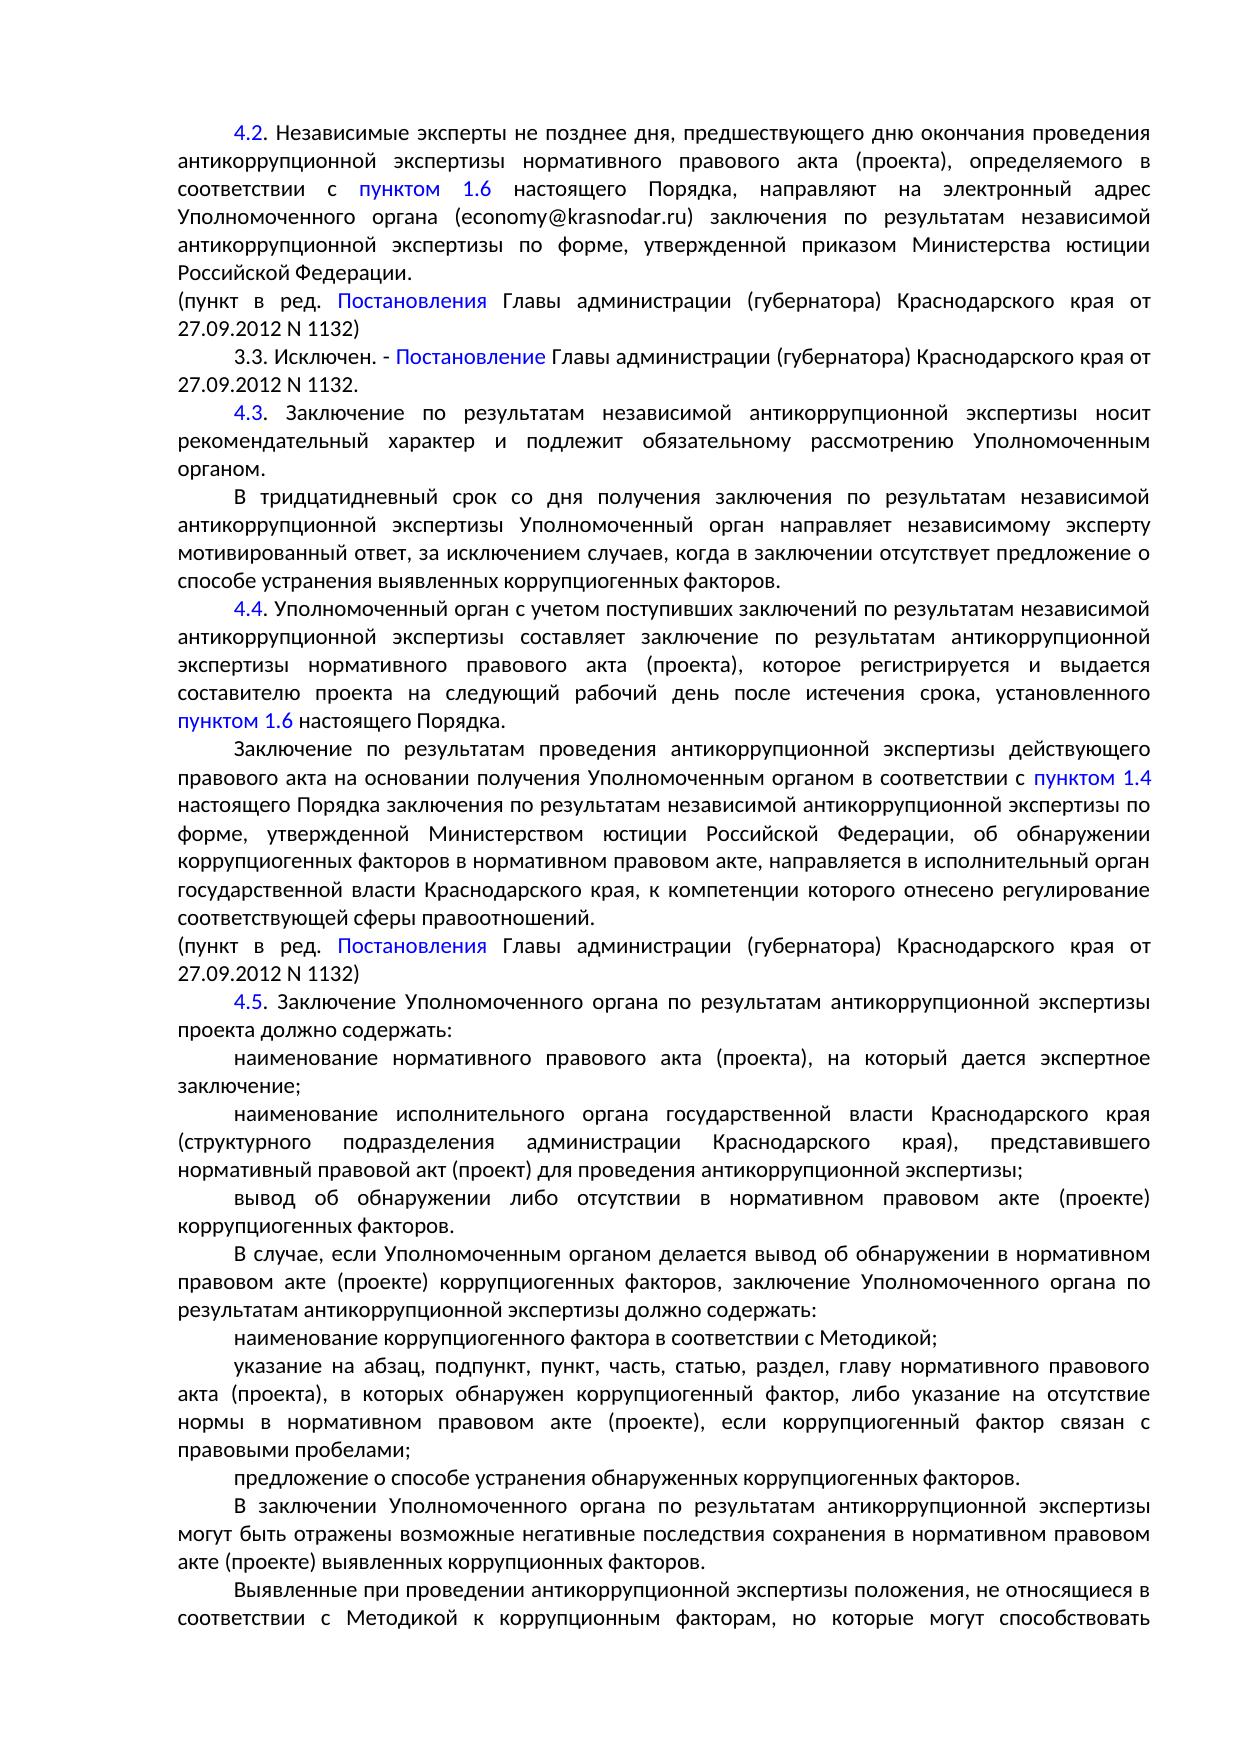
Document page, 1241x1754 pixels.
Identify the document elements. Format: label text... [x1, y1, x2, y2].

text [177, 1575, 1152, 1631]
text вывод об обнаружении либо отсутствии в нормативном правовом акте (проекте) коррупциогенных факторов. [177, 1183, 1152, 1239]
text 4.4. Уполномоченный орган с учетом поступивших заключений по результатам независимой антикоррупционной экспертизы составляет заключение по результатам антикоррупционной экспертизы нормативного правового акта (проекта), которое регистрируется и выдается составителю проекта на следующий рабочий день после истечения срока, установленного пунктом 1.6 настоящего Порядка. [177, 594, 1152, 734]
text В тридцатидневный срок со дня получения заключения по результатам независимой антикоррупционной экспертизы Уполномоченный орган направляет независимому эксперту мотивированный ответ, за исключением случаев, когда в заключении отсутствует предложение о способе устранения выявленных коррупциогенных факторов. [177, 482, 1152, 594]
text (пункт в ред. Постановления Главы администрации (губернатора) Краснодарского края от 27.09.2012 N 1132) [177, 931, 1152, 987]
text 4.5. Заключение Уполномоченного органа по результатам антикоррупционной экспертизы проекта должно содержать: [177, 987, 1152, 1043]
text 3.3. Исключен. - Постановление Главы администрации (губернатора) Краснодарского края от 27.09.2012 N 1132. [177, 342, 1152, 398]
text В заключении Уполномоченного органа по результатам антикоррупционной экспертизы могут быть отражены возможные негативные последствия сохранения в нормативном правовом акте (проекте) выявленных коррупционных факторов. [177, 1491, 1152, 1575]
text 4.3. Заключение по результатам независимой антикоррупционной экспертизы носит рекомендательный характер и подлежит обязательному рассмотрению Уполномоченным органом. [177, 398, 1152, 482]
text Заключение по результатам проведения антикоррупционной экспертизы действующего правового акта на основании получения Уполномоченным органом в соответствии с пунктом 1.4 настоящего Порядка заключения по результатам независимой антикоррупционной экспертизы по форме, утвержденной Министерством юстиции Российской Федерации, об обнаружении коррупциогенных факторов в нормативном правовом акте, направляется в исполнительный орган государственной власти Краснодарского края, к компетенции которого отнесено регулирование соответствующей сферы правоотношений. [177, 734, 1152, 931]
text В случае, если Уполномоченным органом делается вывод об обнаружении в нормативном правовом акте (проекте) коррупциогенных факторов, заключение Уполномоченного органа по результатам антикоррупционной экспертизы должно содержать: [177, 1239, 1152, 1323]
text (пункт в ред. Постановления Главы администрации (губернатора) Краснодарского края от 27.09.2012 N 1132) [177, 286, 1152, 342]
text наименование нормативного правового акта (проекта), на который дается экспертное заключение; [177, 1043, 1152, 1099]
text указание на абзац, подпункт, пункт, часть, статью, раздел, главу нормативного правового акта (проекта), в которых обнаружен коррупциогенный фактор, либо указание на отсутствие нормы в нормативном правовом акте (проекте), если коррупциогенный фактор связан с правовыми пробелами; [177, 1351, 1152, 1463]
text наименование исполнительного органа государственной власти Краснодарского края (структурного подразделения администрации Краснодарского края), представившего нормативный правовой акт (проект) для проведения антикоррупционной экспертизы; [177, 1099, 1152, 1183]
text наименование коррупциогенного фактора в соответствии с Методикой; [177, 1323, 1152, 1351]
text предложение о способе устранения обнаруженных коррупциогенных факторов. [177, 1463, 1152, 1491]
text 4.2. Независимые эксперты не позднее дня, предшествующего дню окончания проведения антикоррупционной экспертизы нормативного правового акта (проекта), определяемого в соответствии с пунктом 1.6 настоящего Порядка, направляют на электронный адрес Уполномоченного органа (economy@krasnodar.ru) заключения по результатам независимой антикоррупционной экспертизы по форме, утвержденной приказом Министерства юстиции Российской Федерации. [177, 118, 1152, 286]
